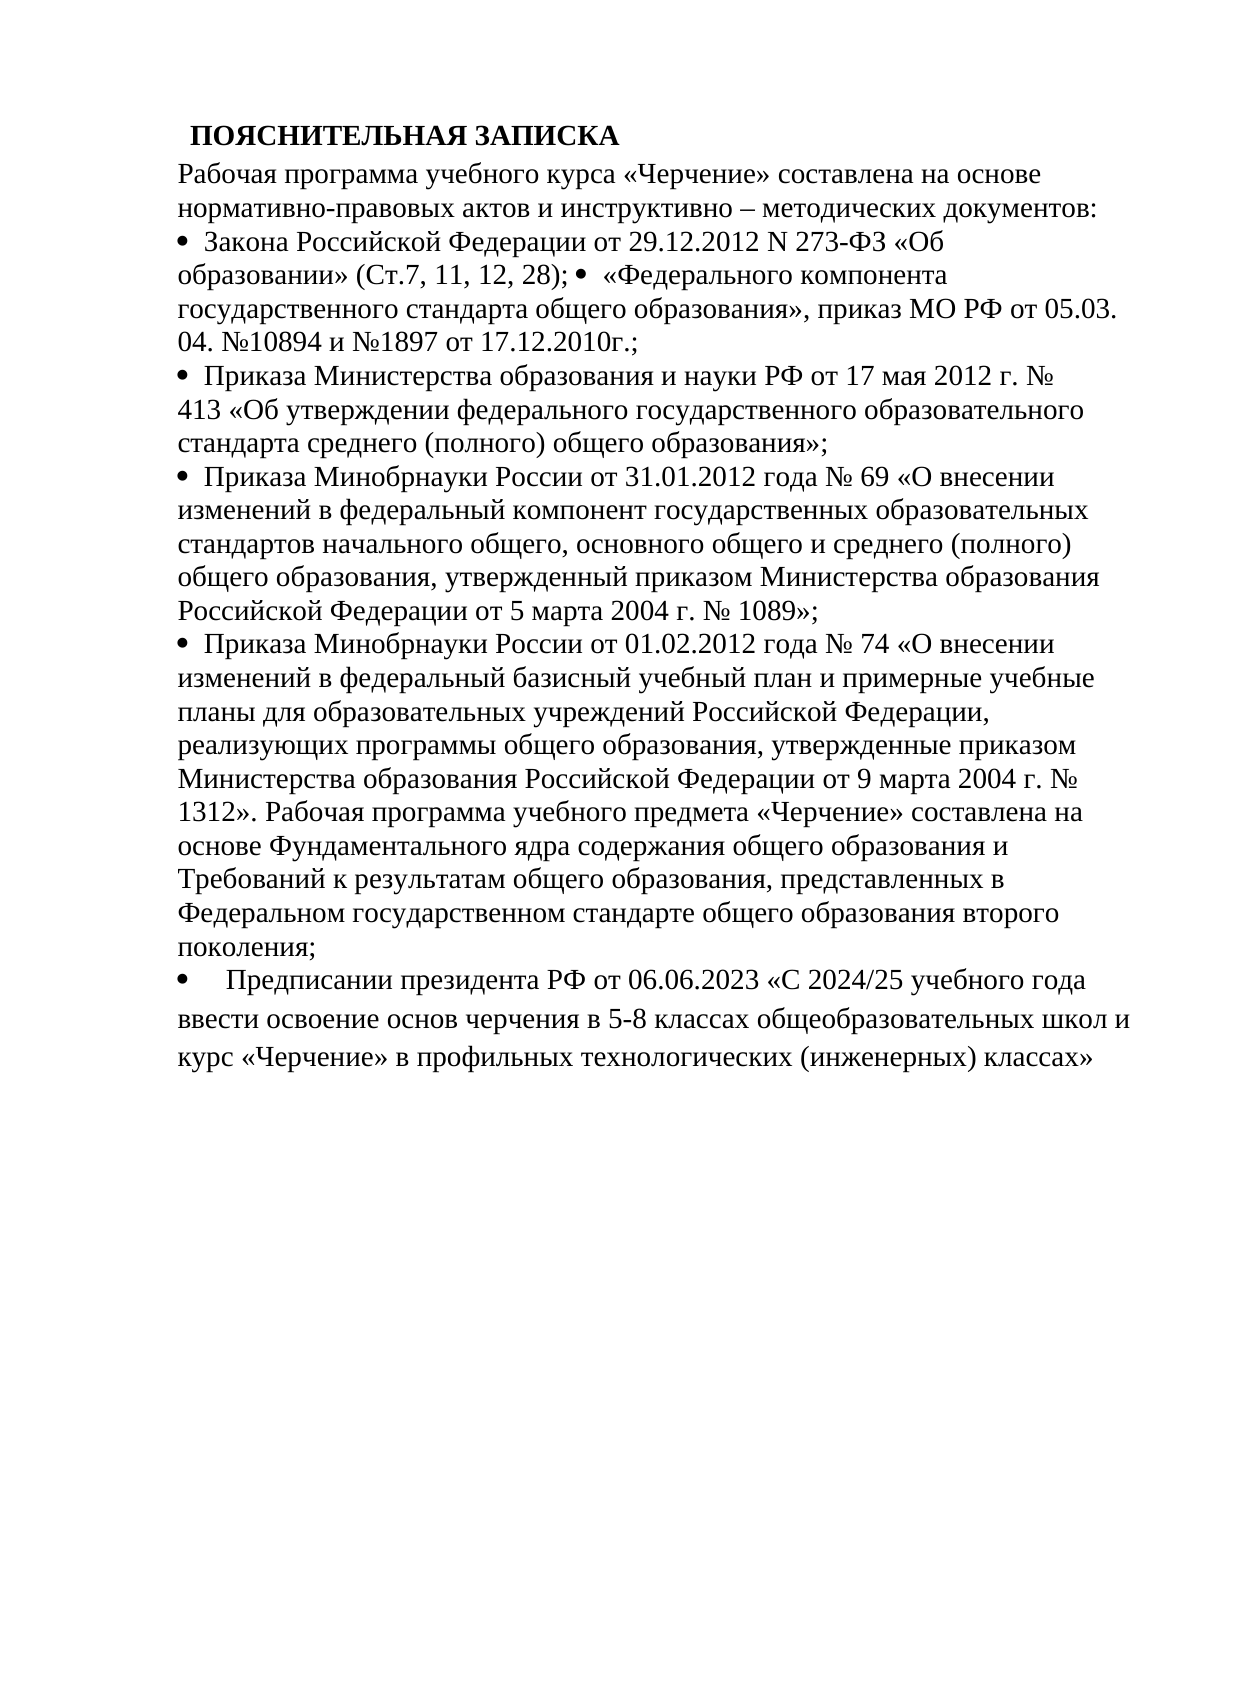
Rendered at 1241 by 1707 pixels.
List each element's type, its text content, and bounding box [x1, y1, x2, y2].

text государственного стандарта общего образования», приказ МО РФ от 05.03. [177, 291, 1152, 324]
text планы для образовательных учреждений Российской Федерации, [177, 694, 1152, 727]
text  Предписании президента РФ от 06.06.2023 «С 2024/25 учебного года ввести освоение основ черчения в 5-8 классах общеобразовательных школ и курс «Черчение» в профильных технологических (инженерных) классах» [177, 962, 1152, 1073]
text реализующих программы общего образования, утвержденные приказом [177, 727, 1152, 761]
text нормативно-правовых актов и инструктивно – методических документов: [177, 190, 1152, 224]
text изменений в федеральный компонент государственных образовательных [177, 492, 1152, 526]
text Рабочая программа учебного курса «Черчение» составлена на основе [177, 157, 1152, 190]
text общего образования, утвержденный приказом Министерства образования [177, 559, 1152, 593]
text ПОЯСНИТЕЛЬНАЯ ЗАПИСКА [190, 118, 1152, 152]
text поколения; [177, 929, 1152, 962]
text основе Фундаментального ядра содержания общего образования и [177, 828, 1152, 862]
text стандартов начального общего, основного общего и среднего (полного) [177, 526, 1152, 559]
text Приказа Министерства образования и науки РФ от 17 мая 2012 г. № [177, 358, 1152, 392]
text 1312». Рабочая программа учебного предмета «Черчение» составлена на [177, 794, 1152, 828]
text стандарта среднего (полного) общего образования»; [177, 425, 1152, 459]
text 413 «Об утверждении федерального государственного образовательного [177, 392, 1152, 425]
text Министерства образования Российской Федерации от 9 марта 2004 г. № [177, 761, 1152, 794]
text Приказа Минобрнауки России от 31.01.2012 года № 69 «О внесении [177, 459, 1152, 492]
text образовании» (Ст.7, 11, 12, 28); «Федерального компонента [177, 257, 1152, 291]
text 04. №10894 и №1897 от 17.12.2010г.; [177, 324, 1152, 358]
text изменений в федеральный базисный учебный план и примерные учебные [177, 660, 1152, 694]
text Закона Российской Федерации от 29.12.2012 N 273-ФЗ «Об [177, 224, 1152, 257]
text Российской Федерации от 5 марта 2004 г. № 1089»; [177, 593, 1152, 627]
text Федеральном государственном стандарте общего образования второго [177, 895, 1152, 929]
text Приказа Минобрнауки России от 01.02.2012 года № 74 «О внесении [177, 627, 1152, 660]
text Требований к результатам общего образования, представленных в [177, 862, 1152, 895]
